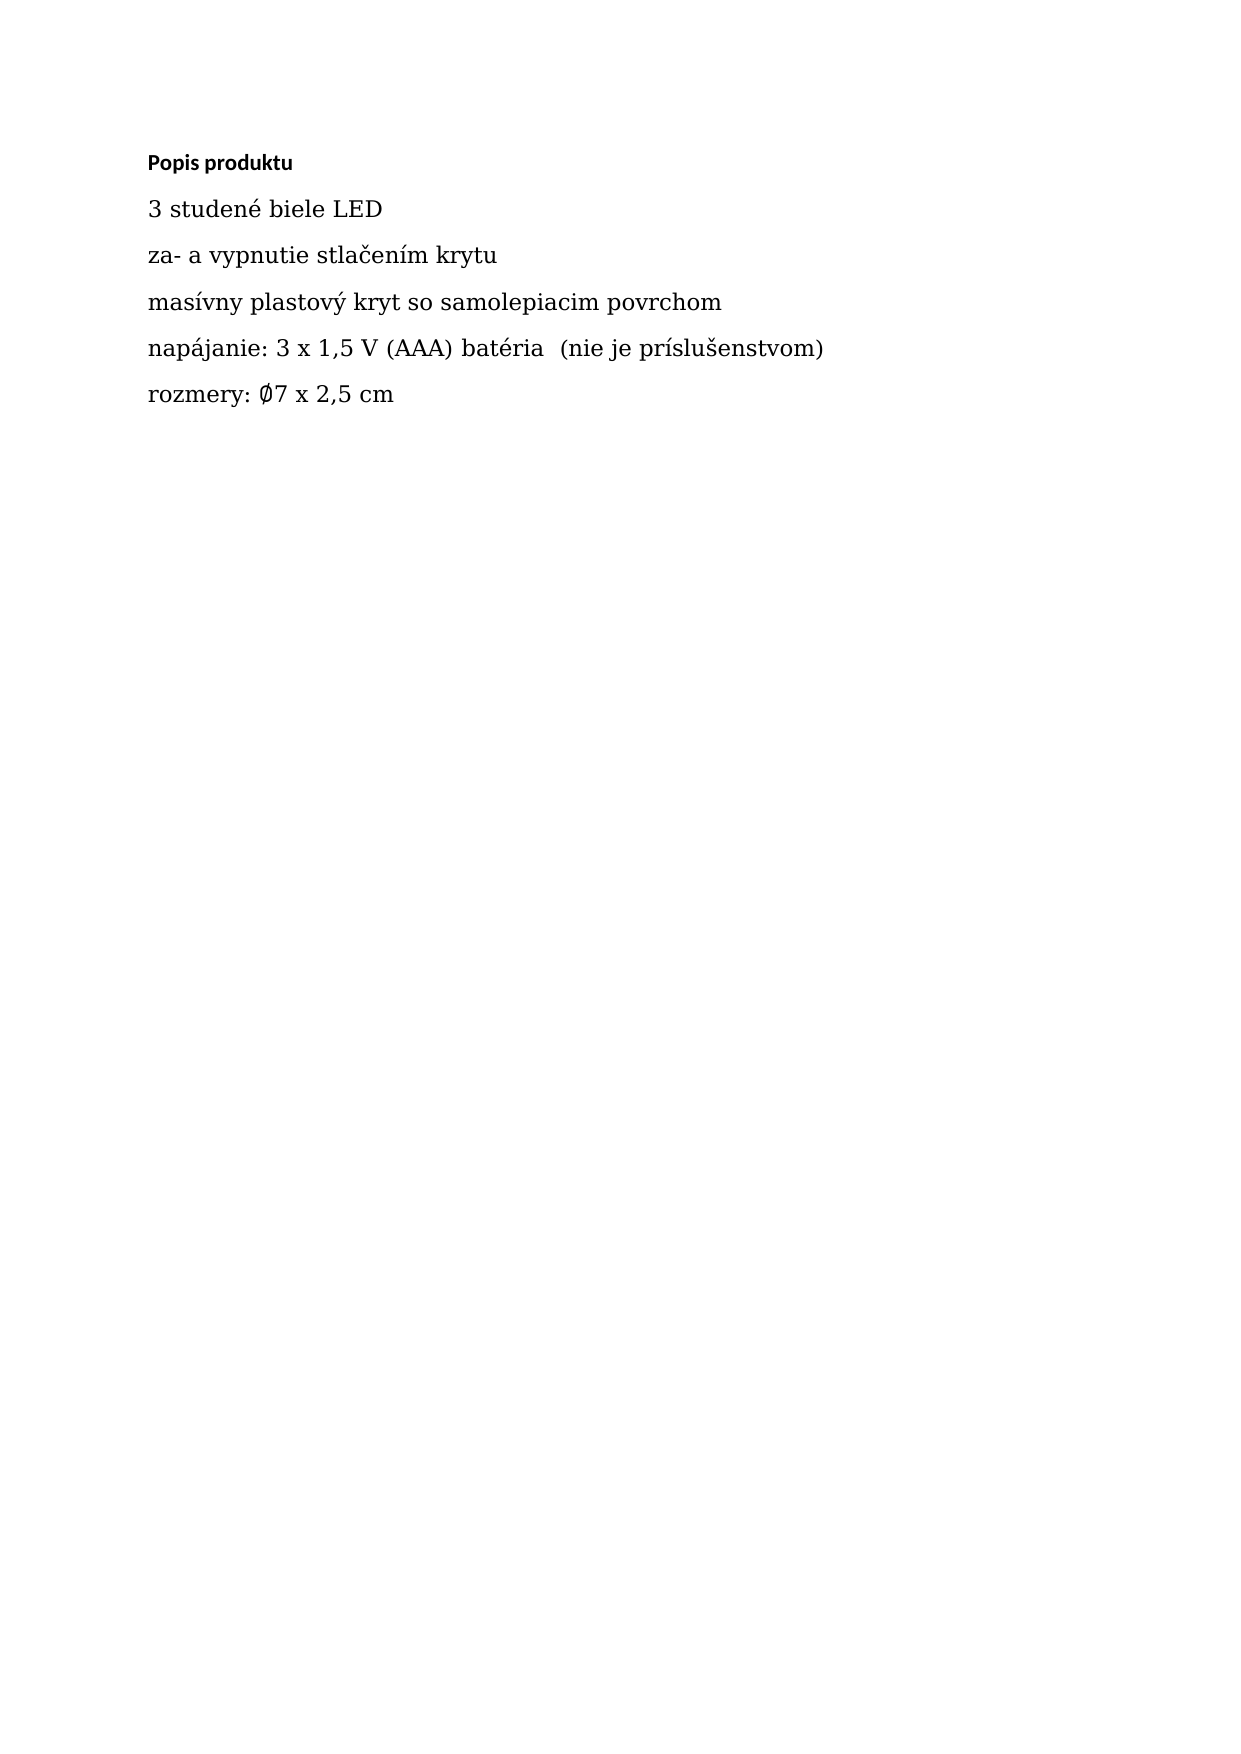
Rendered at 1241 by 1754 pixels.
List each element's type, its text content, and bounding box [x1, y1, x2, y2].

text za- a vypnutie stlačením krytu [148, 241, 1093, 268]
text Popis produktu [148, 148, 1093, 176]
text 3 studené biele LED [148, 194, 1093, 222]
text masívny plastový kryt so samolepiacim povrchom [148, 287, 1093, 315]
text napájanie: 3 x 1,5 V (AAA) batéria (nie je príslušenstvom) [148, 333, 1093, 361]
text rozmery: ∅7 x 2,5 cm [148, 380, 1093, 407]
